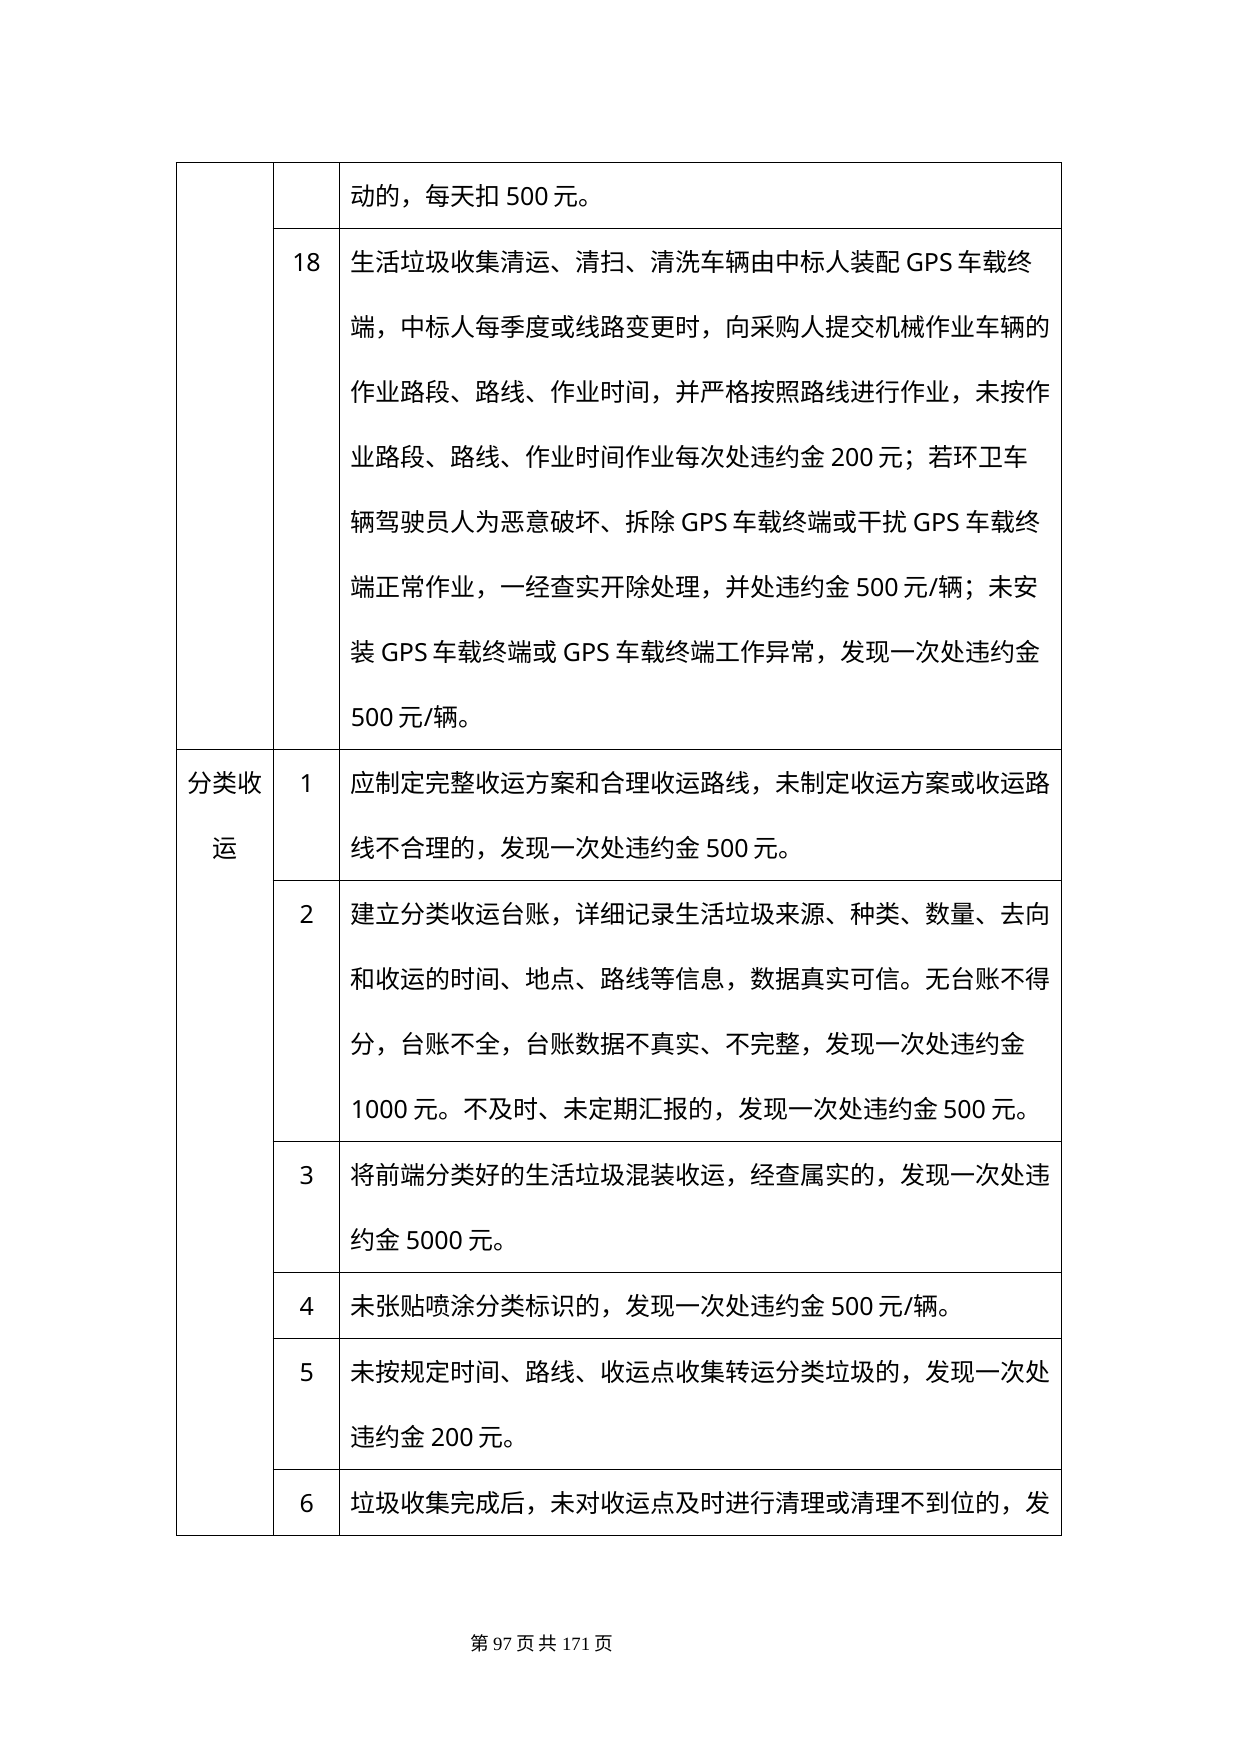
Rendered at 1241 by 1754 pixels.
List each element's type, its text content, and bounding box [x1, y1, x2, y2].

table_cell 未张贴喷涂分类标识的，发现一次处违约金500元/辆。 [340, 1273, 1061, 1338]
table_cell 1 [274, 750, 339, 880]
table_cell 生活垃圾收集清运、清扫、清洗车辆由中标人装配GPS车载终端，中标人每季度或线路变更时，向采购人提交机械作业车辆的作业路段、路线、作业时间，并严格按照路线进行作业，未按作业路段、路线、作业时间作业每次处违约金200元；若环卫车辆驾驶员人为恶意破坏、拆除GPS车载终端或干扰GPS车载终端正常作业，一经查实开除处理，并处违约金500元/辆；未安装GPS车载终端或GPS车载终端工作异常，发现一次处违约金500元/辆。 [340, 229, 1061, 749]
table_cell 5 [274, 1339, 339, 1469]
table_cell 6 [274, 1470, 339, 1535]
table_cell 4 [274, 1273, 339, 1338]
table_cell 建立分类收运台账，详细记录生活垃圾来源、种类、数量、去向和收运的时间、地点、路线等信息，数据真实可信。无台账不得分，台账不全，台账数据不真实、不完整，发现一次处违约金1000元。不及时、未定期汇报的，发现一次处违约金500元。 [340, 881, 1061, 1141]
table_cell 未按规定时间、路线、收运点收集转运分类垃圾的，发现一次处违约金200元。 [340, 1339, 1061, 1469]
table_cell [340, 1470, 1061, 1535]
table_cell 2 [274, 881, 339, 1141]
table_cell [340, 163, 1061, 228]
table_cell 分类收运 [177, 750, 273, 1535]
table_cell 3 [274, 1142, 339, 1272]
table_cell 应制定完整收运方案和合理收运路线，未制定收运方案或收运路线不合理的，发现一次处违约金500元。 [340, 750, 1061, 880]
table_cell 将前端分类好的生活垃圾混装收运，经查属实的，发现一次处违约金5000元。 [340, 1142, 1061, 1272]
table_cell 17 [274, 163, 339, 228]
table_cell 18 [274, 229, 339, 749]
